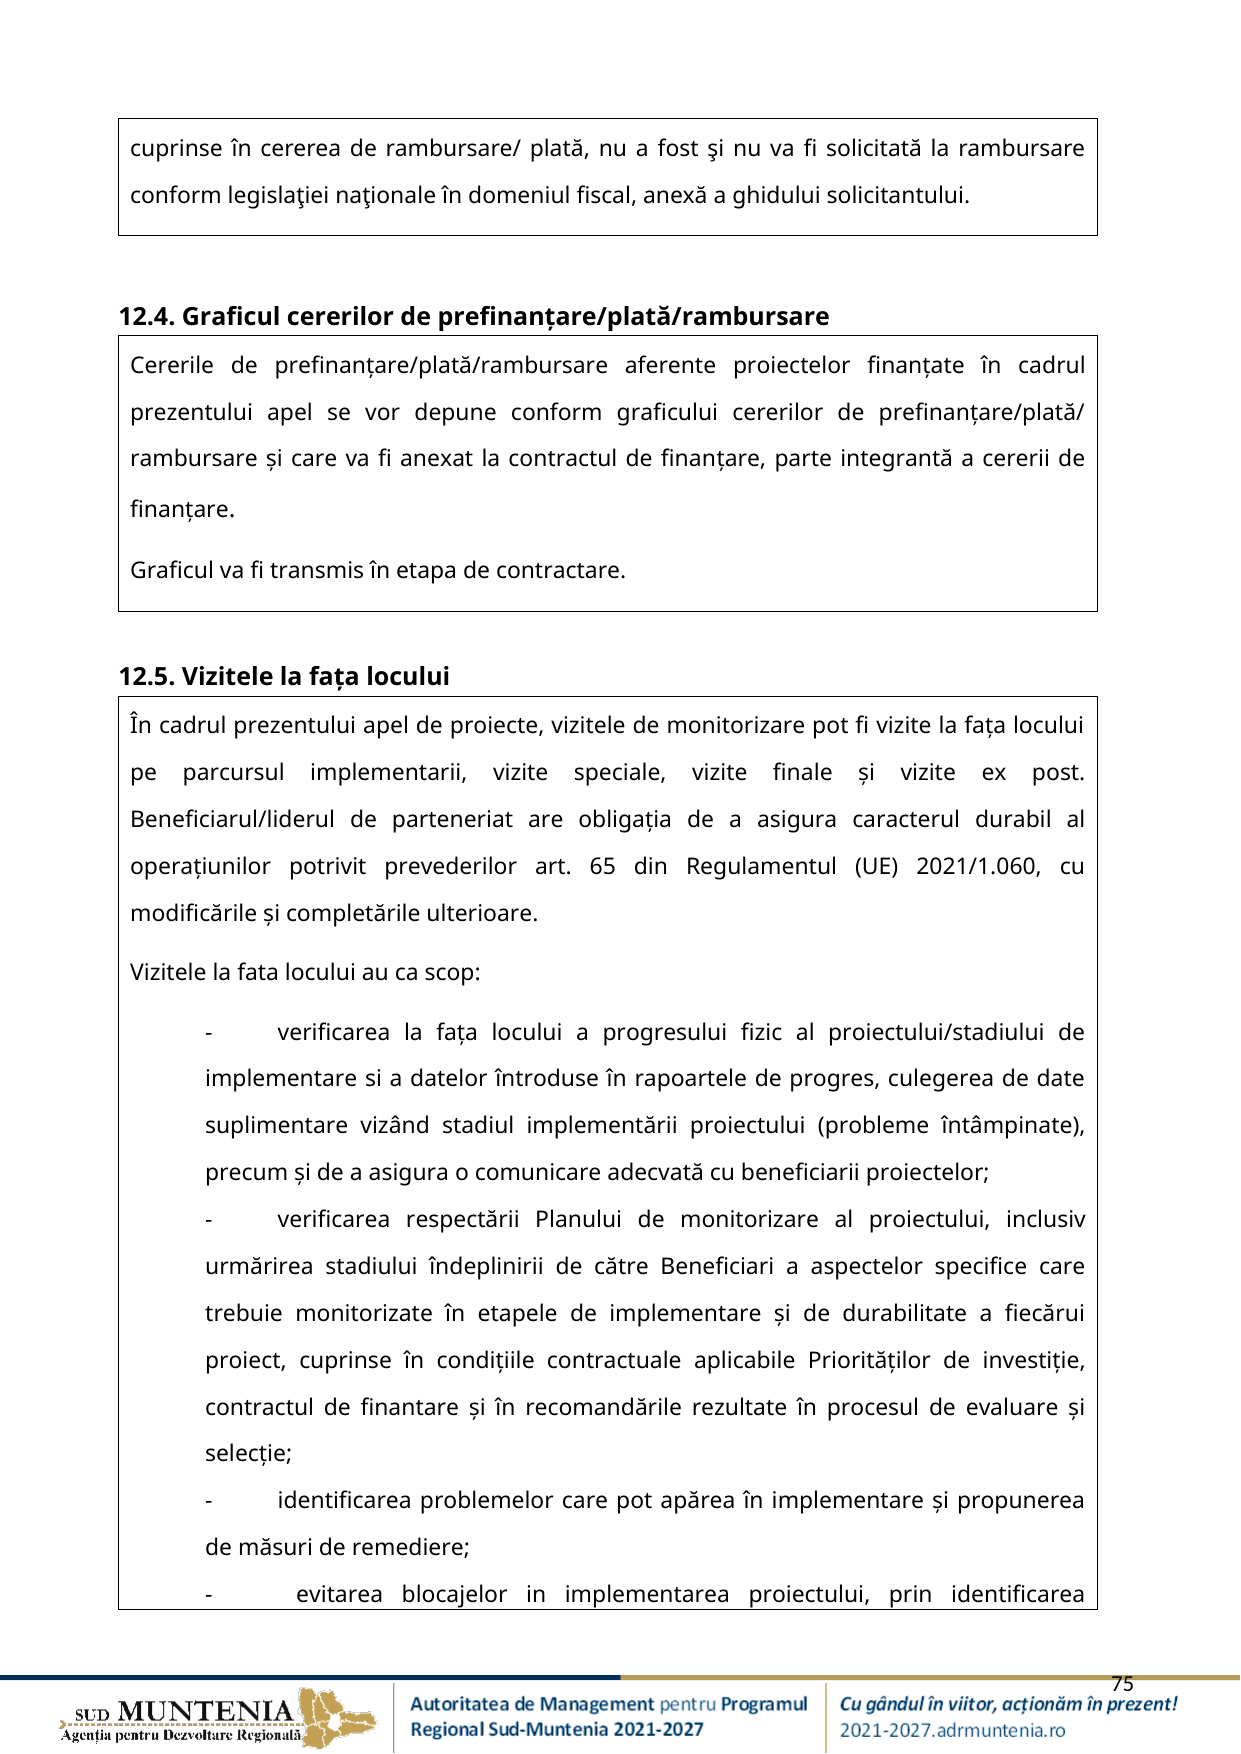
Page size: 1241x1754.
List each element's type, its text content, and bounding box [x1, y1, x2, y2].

subtitle 12.4. Graficul cererilor de prefinanțare/plată/rambursare [118, 298, 1134, 332]
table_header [119, 697, 1097, 1609]
picture [0, 1675, 1241, 1754]
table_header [119, 119, 1097, 235]
table_header Cererile de prefinanțare/plată/rambursare aferente proiectelor finanțate în cadrul prezentului apel se vor depune conform graficului cererilor de prefinanțare/plată/ rambursare și care va fi anexat la contractul de finanţare, parte integrantă a cererii de finanțare. Graficul va fi transmis în etapa de contractare. [119, 336, 1097, 611]
subtitle 12.5. Vizitele la fața locului [118, 659, 1134, 693]
